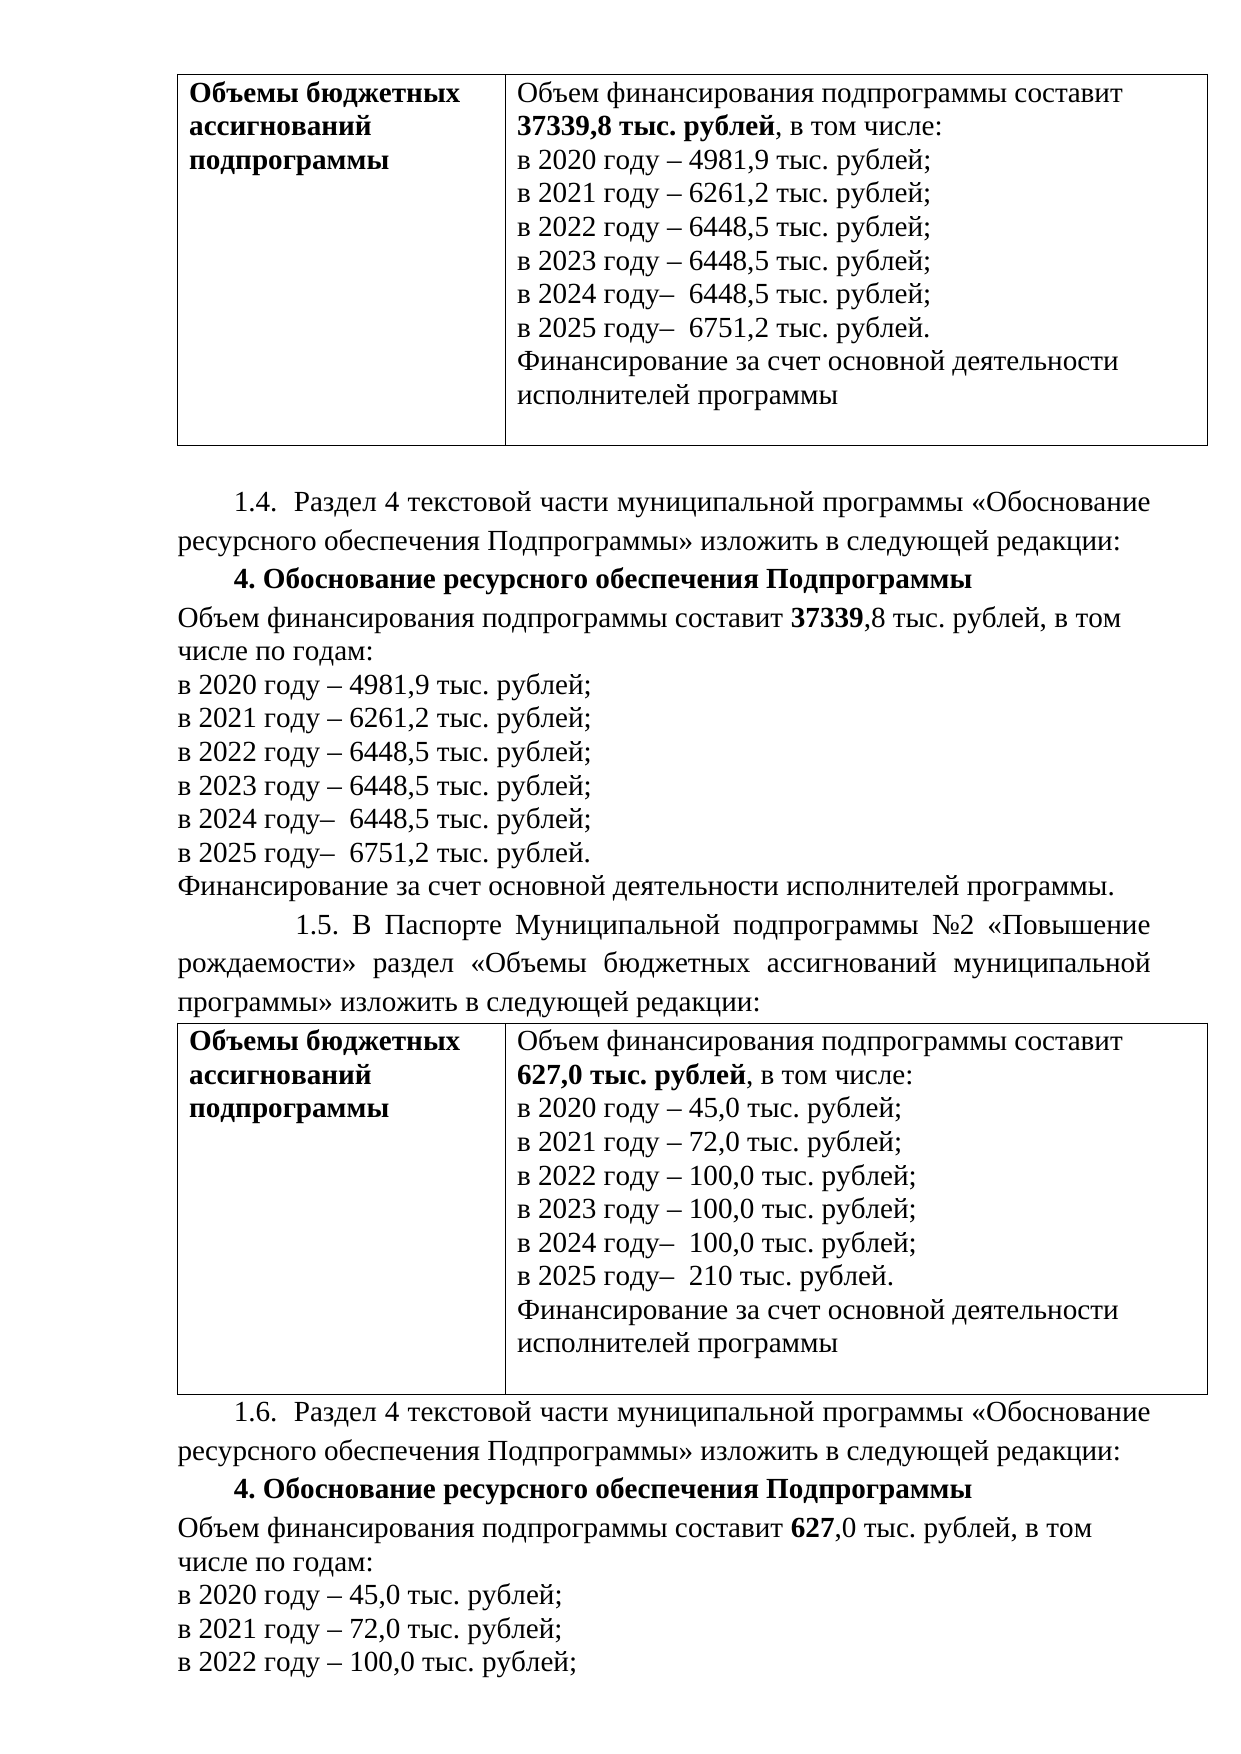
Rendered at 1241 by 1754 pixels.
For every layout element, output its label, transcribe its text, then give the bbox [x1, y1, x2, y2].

text Объем финансирования подпрограммы составит 37339,8 тыс. рублей, в том числе по годам: [177, 600, 1152, 667]
text 4. Обоснование ресурсного обеспечения Подпрограммы [177, 561, 1152, 595]
text 4. Обоснование ресурсного обеспечения Подпрограммы [177, 1472, 1152, 1505]
text в 2022 году – 6448,5 тыс. рублей; [177, 734, 1152, 768]
text в 2021 году – 72,0 тыс. рублей; [177, 1611, 1152, 1644]
text в 2020 году – 45,0 тыс. рублей; [177, 1577, 1152, 1611]
text в 2023 году – 6448,5 тыс. рублей; [177, 768, 1152, 801]
table_header Объем финансирования подпрограммы составит 627,0 тыс. рублей, в том числе: в 2020 году – 45,0 тыс. рублей; в 2021 году – 72,0 тыс. рублей; в 2022 году – 100,0 тыс. рублей; в 2023 году – 100,0 тыс. рублей; в 2024 году– 100,0 тыс. рублей; в 2025 году– 210 тыс. рублей. Финансирование за счет основной деятельности исполнителей программы [506, 1024, 1207, 1393]
table_header Объемы бюджетных ассигнований подпрограммы [178, 1024, 505, 1393]
table_header Объемы бюджетных ассигнований подпрограммы [178, 75, 505, 445]
text в 2025 году– 6751,2 тыс. рублей. [177, 835, 1152, 868]
text 1.5. В Паспорте Муниципальной подпрограммы №2 «Повышение рождаемости» раздел «Объемы бюджетных ассигнований муниципальной программы» изложить в следующей редакции: [177, 907, 1152, 1017]
text в 2021 году – 6261,2 тыс. рублей; [177, 701, 1152, 734]
text 1.4. Раздел 4 текстовой части муниципальной программы «Обоснование ресурсного обеспечения Подпрограммы» изложить в следующей редакции: [177, 484, 1152, 556]
table_header Объем финансирования подпрограммы составит 37339,8 тыс. рублей, в том числе: в 2020 году – 4981,9 тыс. рублей; в 2021 году – 6261,2 тыс. рублей; в 2022 году – 6448,5 тыс. рублей; в 2023 году – 6448,5 тыс. рублей; в 2024 году– 6448,5 тыс. рублей; в 2025 году– 6751,2 тыс. рублей. Финансирование за счет основной деятельности исполнителей программы [506, 75, 1207, 445]
text в 2020 году – 4981,9 тыс. рублей; [177, 667, 1152, 701]
text в 2024 году– 6448,5 тыс. рублей; [177, 801, 1152, 835]
text Финансирование за счет основной деятельности исполнителей программы. [177, 868, 1152, 902]
text 1.6. Раздел 4 текстовой части муниципальной программы «Обоснование ресурсного обеспечения Подпрограммы» изложить в следующей редакции: [177, 1395, 1152, 1467]
text в 2022 году – 100,0 тыс. рублей; [177, 1644, 1152, 1678]
text Объем финансирования подпрограммы составит 627,0 тыс. рублей, в том числе по годам: [177, 1510, 1152, 1577]
